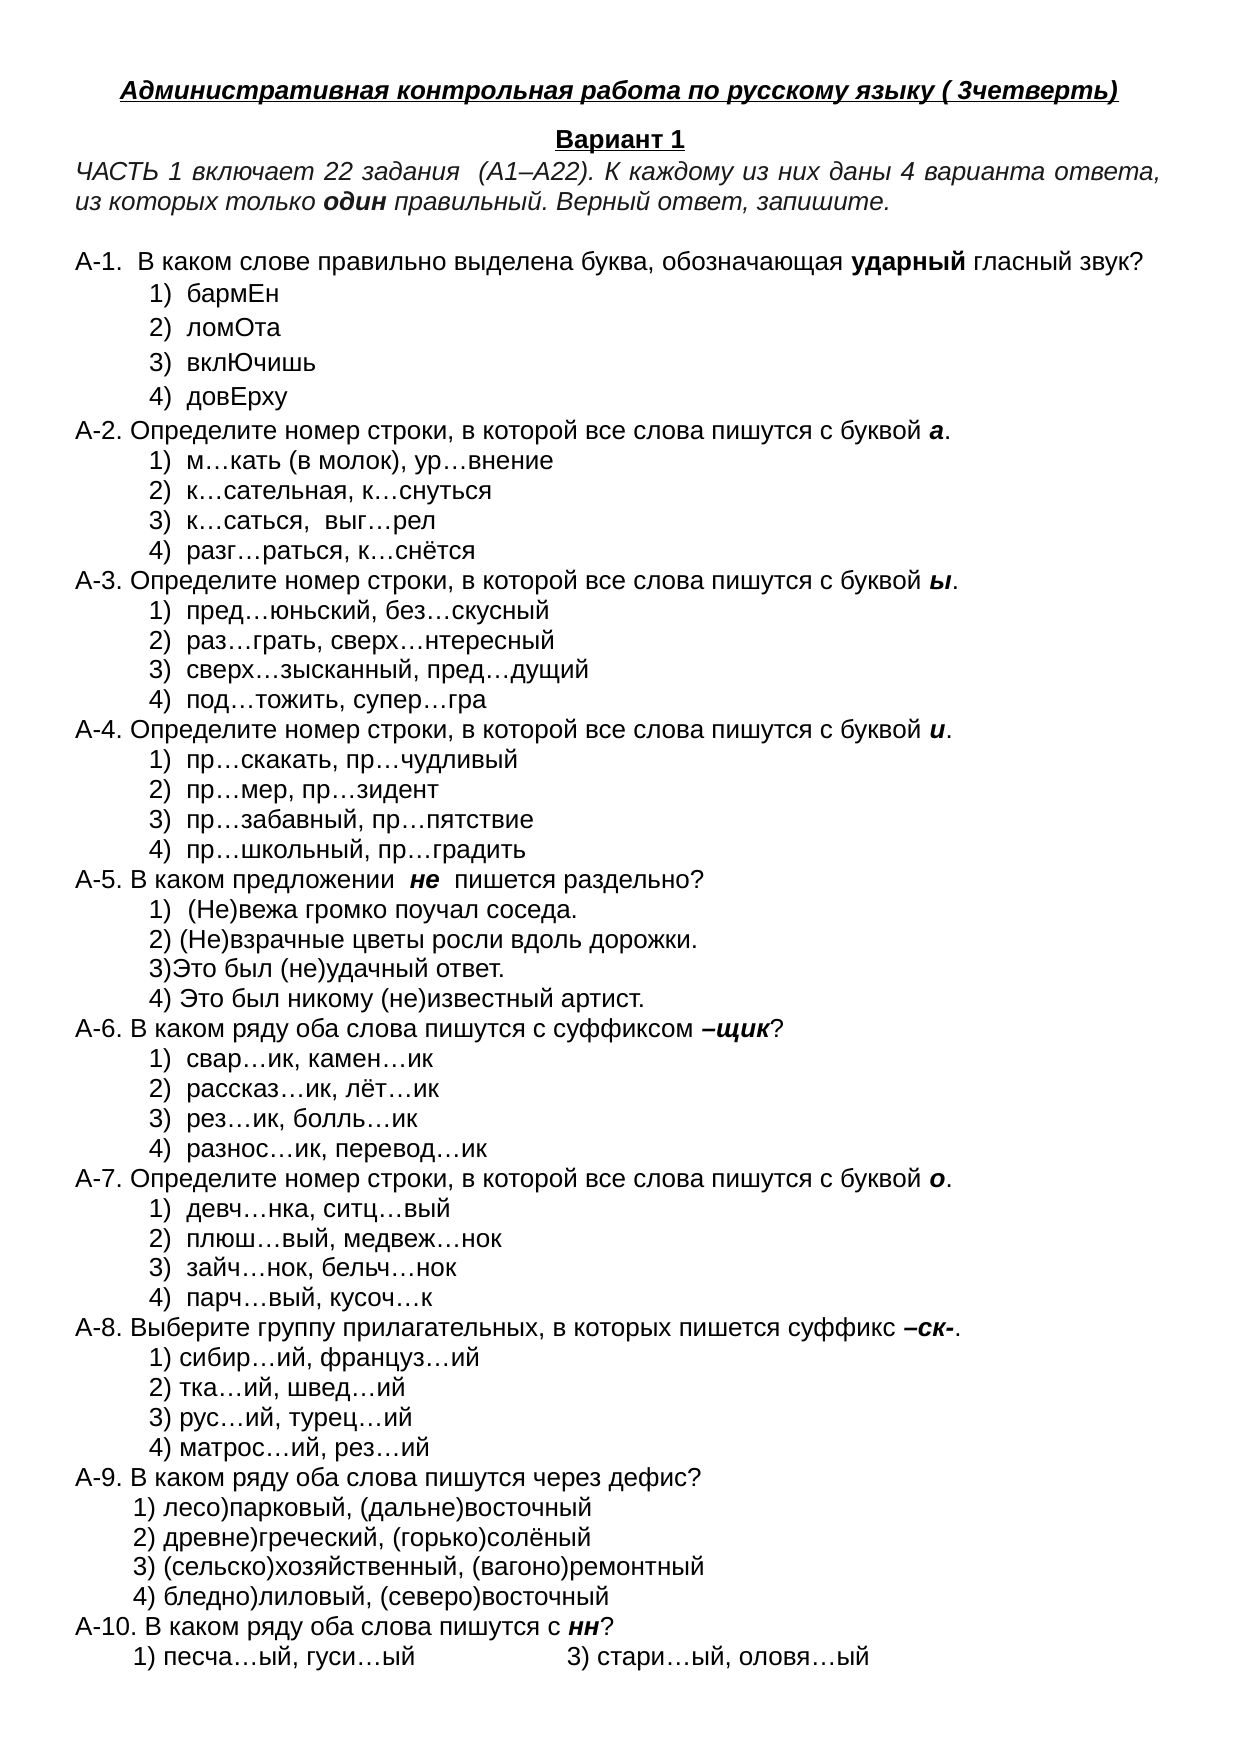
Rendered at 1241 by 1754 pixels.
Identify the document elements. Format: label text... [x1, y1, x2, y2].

text А-8. Выберите группу прилагательных, в которых пишется суффикс –ск-. [75, 1312, 1165, 1342]
text А-3. Определите номер строки, в которой все слова пишутся с буквой ы. [75, 565, 1165, 595]
list сверх…зысканный, пред…дущий [148, 654, 1165, 684]
text 4) бледно)лиловый, (северо)восточный [75, 1581, 1165, 1611]
text 2) тка…ий, швед…ий [75, 1372, 1165, 1402]
list вклЮчишь [149, 347, 1165, 377]
list плюш…вый, медвеж…нок [148, 1223, 1165, 1252]
list разнос…ик, перевод…ик [148, 1133, 1165, 1163]
list бармЕн [149, 278, 1165, 308]
list рез…ик, болль…ик [148, 1103, 1165, 1133]
text А-5. В каком предложении не пишется раздельно? [75, 864, 1165, 894]
text Административная контрольная работа по русскому языку ( 3четверть) [75, 75, 1165, 105]
list м…кать (в молок), ур…внение [148, 445, 1165, 475]
text 4) матрос…ий, рез…ий [75, 1432, 1165, 1462]
text 2) (Не)взрачные цветы росли вдоль дорожки. [149, 924, 1165, 953]
text А-10. В каком ряду оба слова пишутся с нн? [75, 1611, 1165, 1641]
list пред…юньский, без…скусный [148, 595, 1165, 625]
text А-9. В каком ряду оба слова пишутся через дефис? [75, 1462, 1165, 1492]
list ломОта [149, 312, 1165, 342]
text 3) (сельско)хозяйственный, (вагоно)ремонтный [75, 1551, 1165, 1581]
text 1) лесо)парковый, (дальне)восточный [75, 1492, 1165, 1522]
list раз…грать, сверх…нтересный [148, 625, 1165, 654]
list пр…школьный, пр…градить [148, 834, 1165, 864]
text 1) песча…ый, гуси…ый 3) стари…ый, оловя…ый [75, 1641, 1165, 1671]
list девч…нка, ситц…вый [148, 1193, 1165, 1223]
list под…тожить, супер…гра [148, 684, 1165, 714]
list довЕрху [149, 381, 1165, 411]
text 1) сибир…ий, француз…ий [75, 1342, 1165, 1372]
list парч…вый, кусоч…к [148, 1282, 1165, 1312]
list к…сательная, к…снуться [148, 475, 1165, 505]
text ЧАСТЬ 1 включает 22 задания (А1–А22). К каждому из них даны 4 варианта ответа, из которых только один правильный. Верный ответ, запишите. [75, 156, 1165, 216]
text 2) древне)греческий, (горько)солёный [75, 1522, 1165, 1551]
text Вариант 1 [75, 124, 1165, 154]
list пр…забавный, пр…пятствие [148, 804, 1165, 834]
list зайч…нок, бельч…нок [148, 1252, 1165, 1282]
text А-4. Определите номер строки, в которой все слова пишутся с буквой и. [75, 714, 1165, 744]
list рассказ…ик, лёт…ик [148, 1073, 1165, 1103]
text 3) рус…ий, турец…ий [75, 1402, 1165, 1432]
text А-6. В каком ряду оба слова пишутся с суффиксом –щик? [75, 1013, 1165, 1043]
list (Не)вежа громко поучал соседа. [148, 894, 1165, 924]
text А-1. В каком слове правильно выделена буква, обозначающая ударный гласный звук? [75, 246, 1165, 276]
text А-7. Определите номер строки, в которой все слова пишутся с буквой о. [75, 1163, 1165, 1193]
text 3)Это был (не)удачный ответ. [75, 953, 1165, 983]
text А-2. Определите номер строки, в которой все слова пишутся с буквой а. [75, 415, 1165, 445]
list свар…ик, камен…ик [148, 1043, 1165, 1073]
text 4) Это был никому (не)известный артист. [75, 983, 1165, 1013]
list пр…скакать, пр…чудливый [148, 744, 1165, 774]
list к…саться, выг…рел [148, 505, 1165, 535]
list пр…мер, пр…зидент [148, 774, 1165, 804]
list разг…раться, к…снётся [148, 535, 1165, 565]
